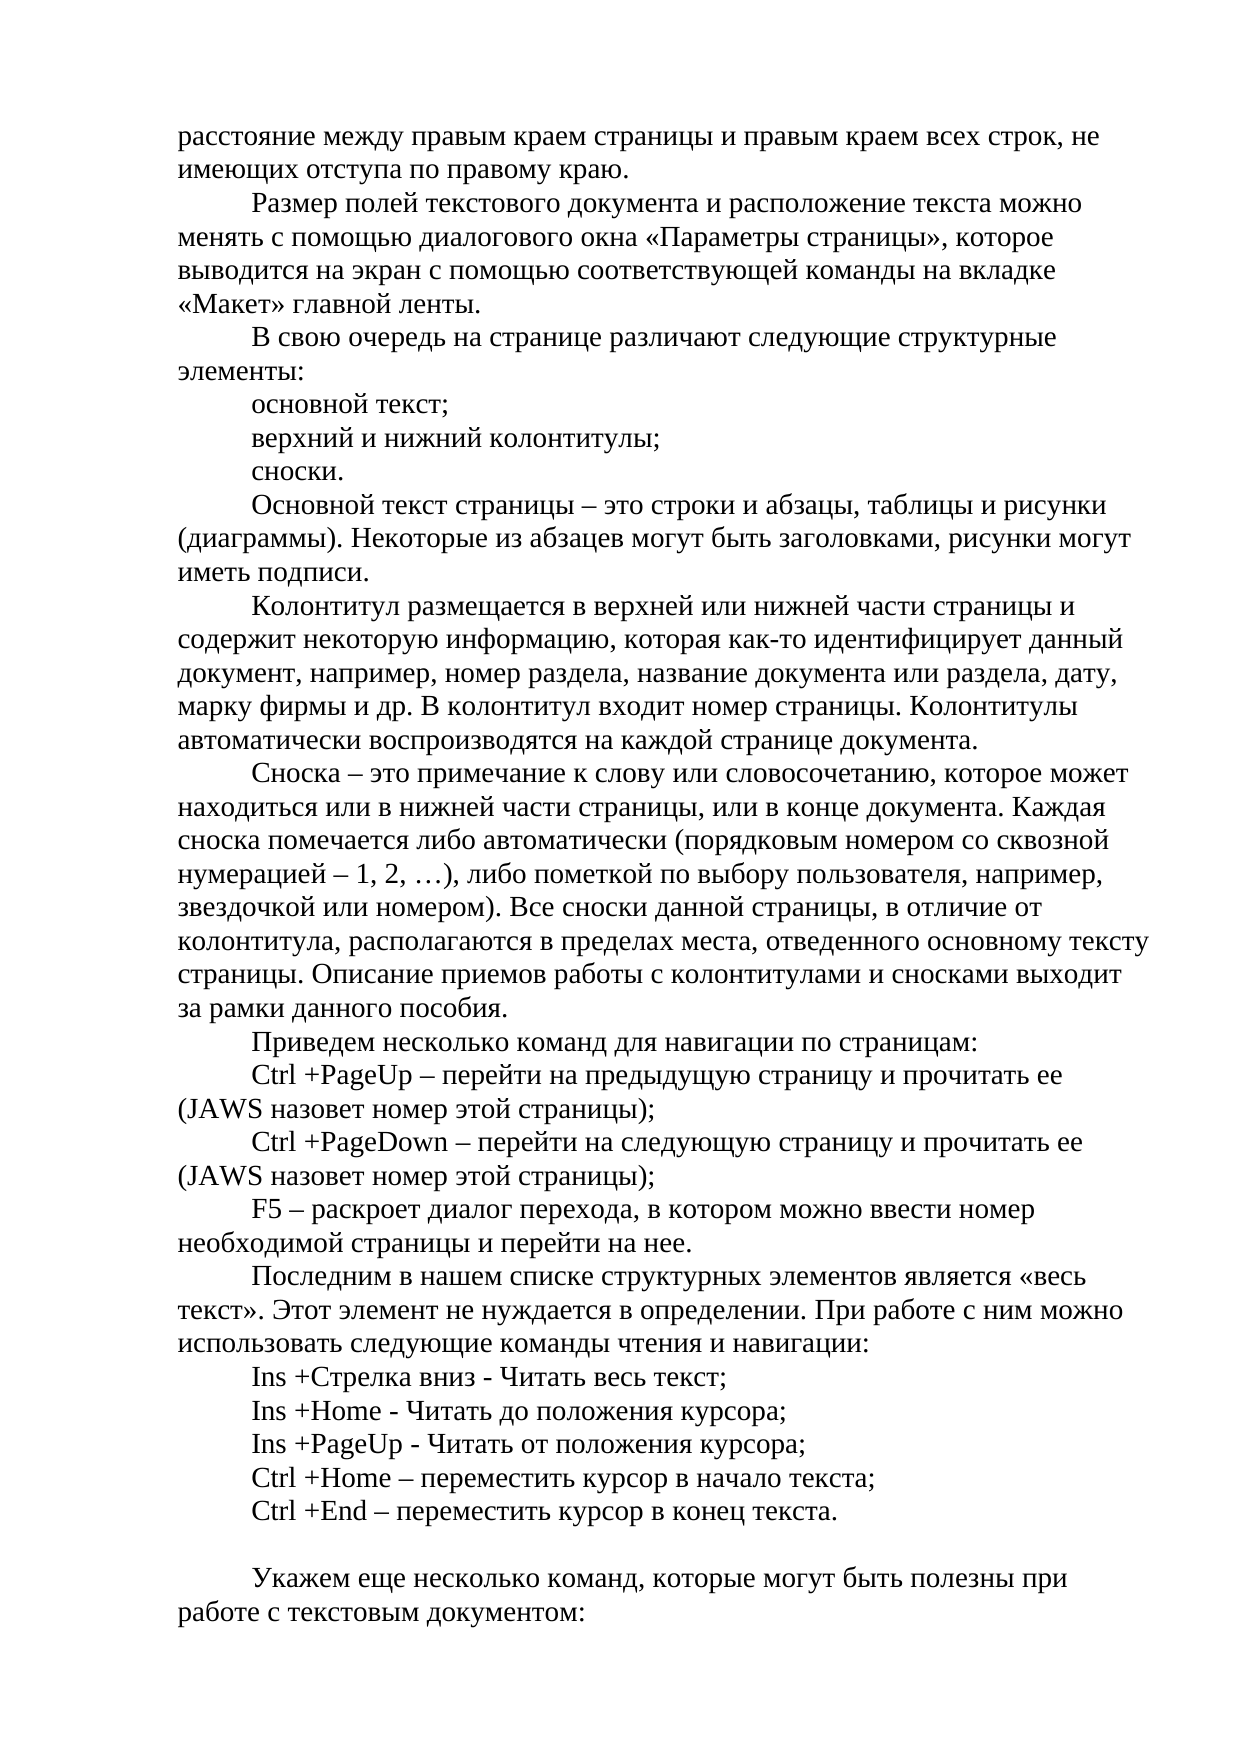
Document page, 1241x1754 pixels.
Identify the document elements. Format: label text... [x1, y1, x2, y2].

text Приведем несколько команд для навигации по страницам: [177, 1024, 1152, 1057]
text F5 – раскроет диалог перехода, в котором можно ввести номер необходимой страницы и перейти на нее. [177, 1191, 1152, 1258]
text Размер полей текстового документа и расположение текста можно менять с помощью диалогового окна «Параметры страницы», которое выводится на экран с помощью соответствующей команды на вкладке «Макет» главной ленты. [177, 185, 1152, 319]
text основной текст; [177, 386, 1152, 420]
text Сноска – это примечание к слову или словосочетанию, которое может находиться или в нижней части страницы, или в конце документа. Каждая сноска помечается либо автоматически (порядковым номером со сквозной нумерацией – 1, 2, …), либо пометкой по выбору пользователя, например, звездочкой или номером). Все сноски данной страницы, в отличие от колонтитула, располагаются в пределах места, отведенного основному тексту страницы. Описание приемов работы с колонтитулами и сносками выходит за рамки данного пособия. [177, 755, 1152, 1024]
text Ins +PageUp - Читать от положения курсора; [177, 1426, 1152, 1460]
text Ins +Home - Читать до положения курсора; [177, 1393, 1152, 1426]
text Последним в нашем списке структурных элементов является «весь текст». Этот элемент не нуждается в определении. При работе с ним можно использовать следующие команды чтения и навигации: [177, 1258, 1152, 1359]
text В свою очередь на странице различают следующие структурные элементы: [177, 319, 1152, 386]
text Ctrl +PageDown – перейти на следующую страницу и прочитать ее (JAWS назовет номер этой страницы); [177, 1124, 1152, 1191]
text Колонтитул размещается в верхней или нижней части страницы и содержит некоторую информацию, которая как-то идентифицирует данный документ, например, номер раздела, название документа или раздела, дату, марку фирмы и др. В колонтитул входит номер страницы. Колонтитулы автоматически воспроизводятся на каждой странице документа. [177, 588, 1152, 755]
text Укажем еще несколько команд, которые могут быть полезны при работе с текстовым документом: [177, 1560, 1152, 1627]
text сноски. [177, 453, 1152, 487]
text Основной текст страницы – это строки и абзацы, таблицы и рисунки (диаграммы). Некоторые из абзацев могут быть заголовками, рисунки могут иметь подписи. [177, 487, 1152, 588]
text Ctrl +Home – переместить курсор в начало текста; [177, 1460, 1152, 1493]
text Ctrl +PageUp – перейти на предыдущую страницу и прочитать ее (JAWS назовет номер этой страницы); [177, 1057, 1152, 1124]
text Ins +Стрелка вниз - Читать весь текст; [177, 1359, 1152, 1393]
text Ctrl +End – переместить курсор в конец текста. [177, 1493, 1152, 1527]
text верхний и нижний колонтитулы; [177, 420, 1152, 453]
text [177, 118, 1152, 185]
